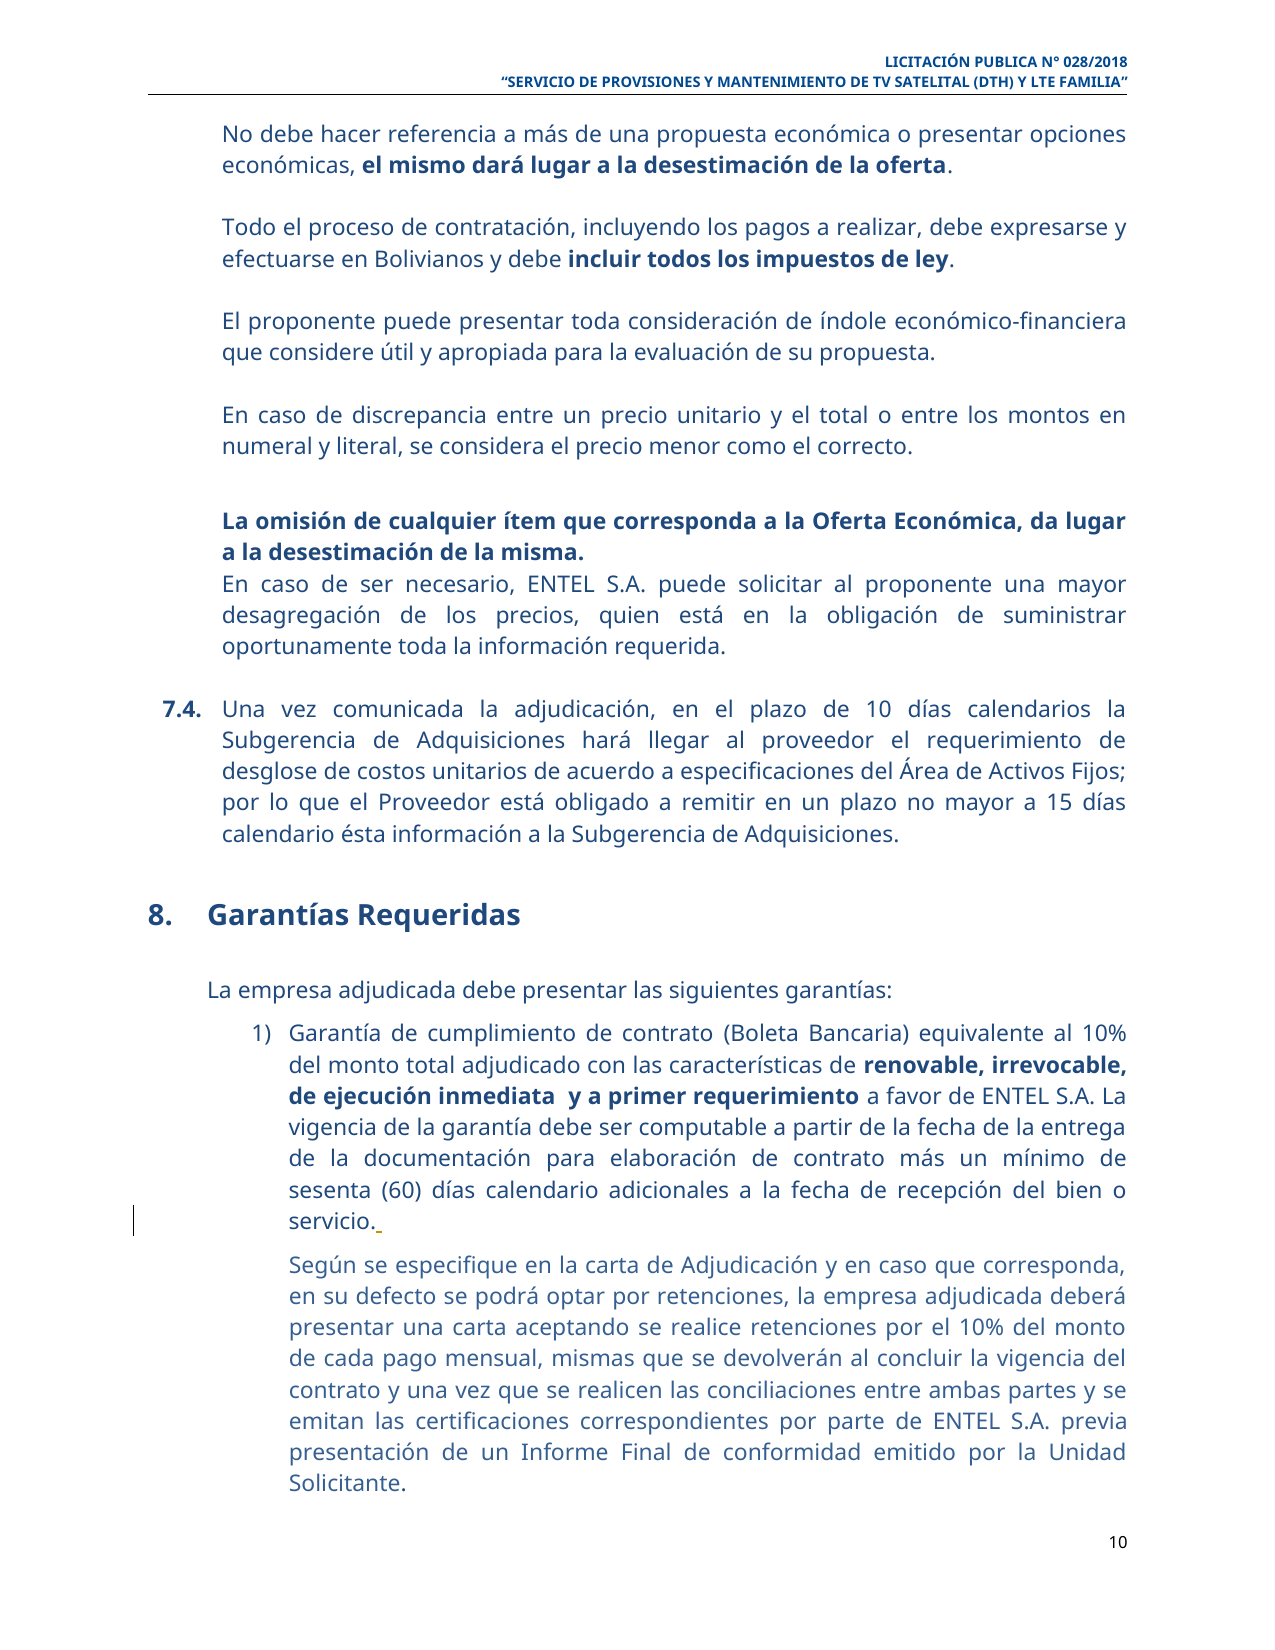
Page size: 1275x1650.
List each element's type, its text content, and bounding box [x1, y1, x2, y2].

text La omisión de cualquier ítem que corresponda a la Oferta Económica, da lugar a la desestimación de la misma. [222, 505, 1127, 567]
text Todo el proceso de contratación, incluyendo los pagos a realizar, debe expresarse y efectuarse en Bolivianos y debe incluir todos los impuestos de ley. [222, 211, 1127, 274]
list Garantía de cumplimiento de contrato (Boleta Bancaria) equivalente al 10% del monto total adjudicado con las características de renovable, irrevocable, de ejecución inmediata y a primer requerimiento a favor de ENTEL S.A. La vigencia de la garantía debe ser computable a partir de la fecha de la entrega de la documentación para elaboración de contrato más un mínimo de sesenta (60) días calendario adicionales a la fecha de recepción del bien o servicio. [251, 1017, 1127, 1236]
list Garantías Requeridas [148, 894, 1127, 934]
text En caso de ser necesario, ENTEL S.A. puede solicitar al proponente una mayor desagregación de los precios, quien está en la obligación de suministrar oportunamente toda la información requerida. [222, 567, 1127, 661]
text Según se especifique en la carta de Adjudicación y en caso que corresponda, en su defecto se podrá optar por retenciones, la empresa adjudicada deberá presentar una carta aceptando se realice retenciones por el 10% del monto de cada pago mensual, mismas que se devolverán al concluir la vigencia del contrato y una vez que se realicen las conciliaciones entre ambas partes y se emitan las certificaciones correspondientes por parte de ENTEL S.A. previa presentación de un Informe Final de conformidad emitido por la Unidad Solicitante. [289, 1248, 1127, 1498]
list Una vez comunicada la adjudicación, en el plazo de 10 días calendarios la Subgerencia de Adquisiciones hará llegar al proveedor el requerimiento de desglose de costos unitarios de acuerdo a especificaciones del Área de Activos Fijos; por lo que el Proveedor está obligado a remitir en un plazo no mayor a 15 días calendario ésta información a la Subgerencia de Adquisiciones. [162, 692, 1127, 849]
text No debe hacer referencia a más de una propuesta económica o presentar opciones económicas, el mismo dará lugar a la desestimación de la oferta. [222, 117, 1127, 180]
text En caso de discrepancia entre un precio unitario y el total o entre los montos en numeral y literal, se considera el precio menor como el correcto. [222, 399, 1127, 461]
text La empresa adjudicada debe presentar las siguientes garantías: [207, 973, 1127, 1005]
text El proponente puede presentar toda consideración de índole económico-financiera que considere útil y apropiada para la evaluación de su propuesta. [222, 305, 1127, 367]
